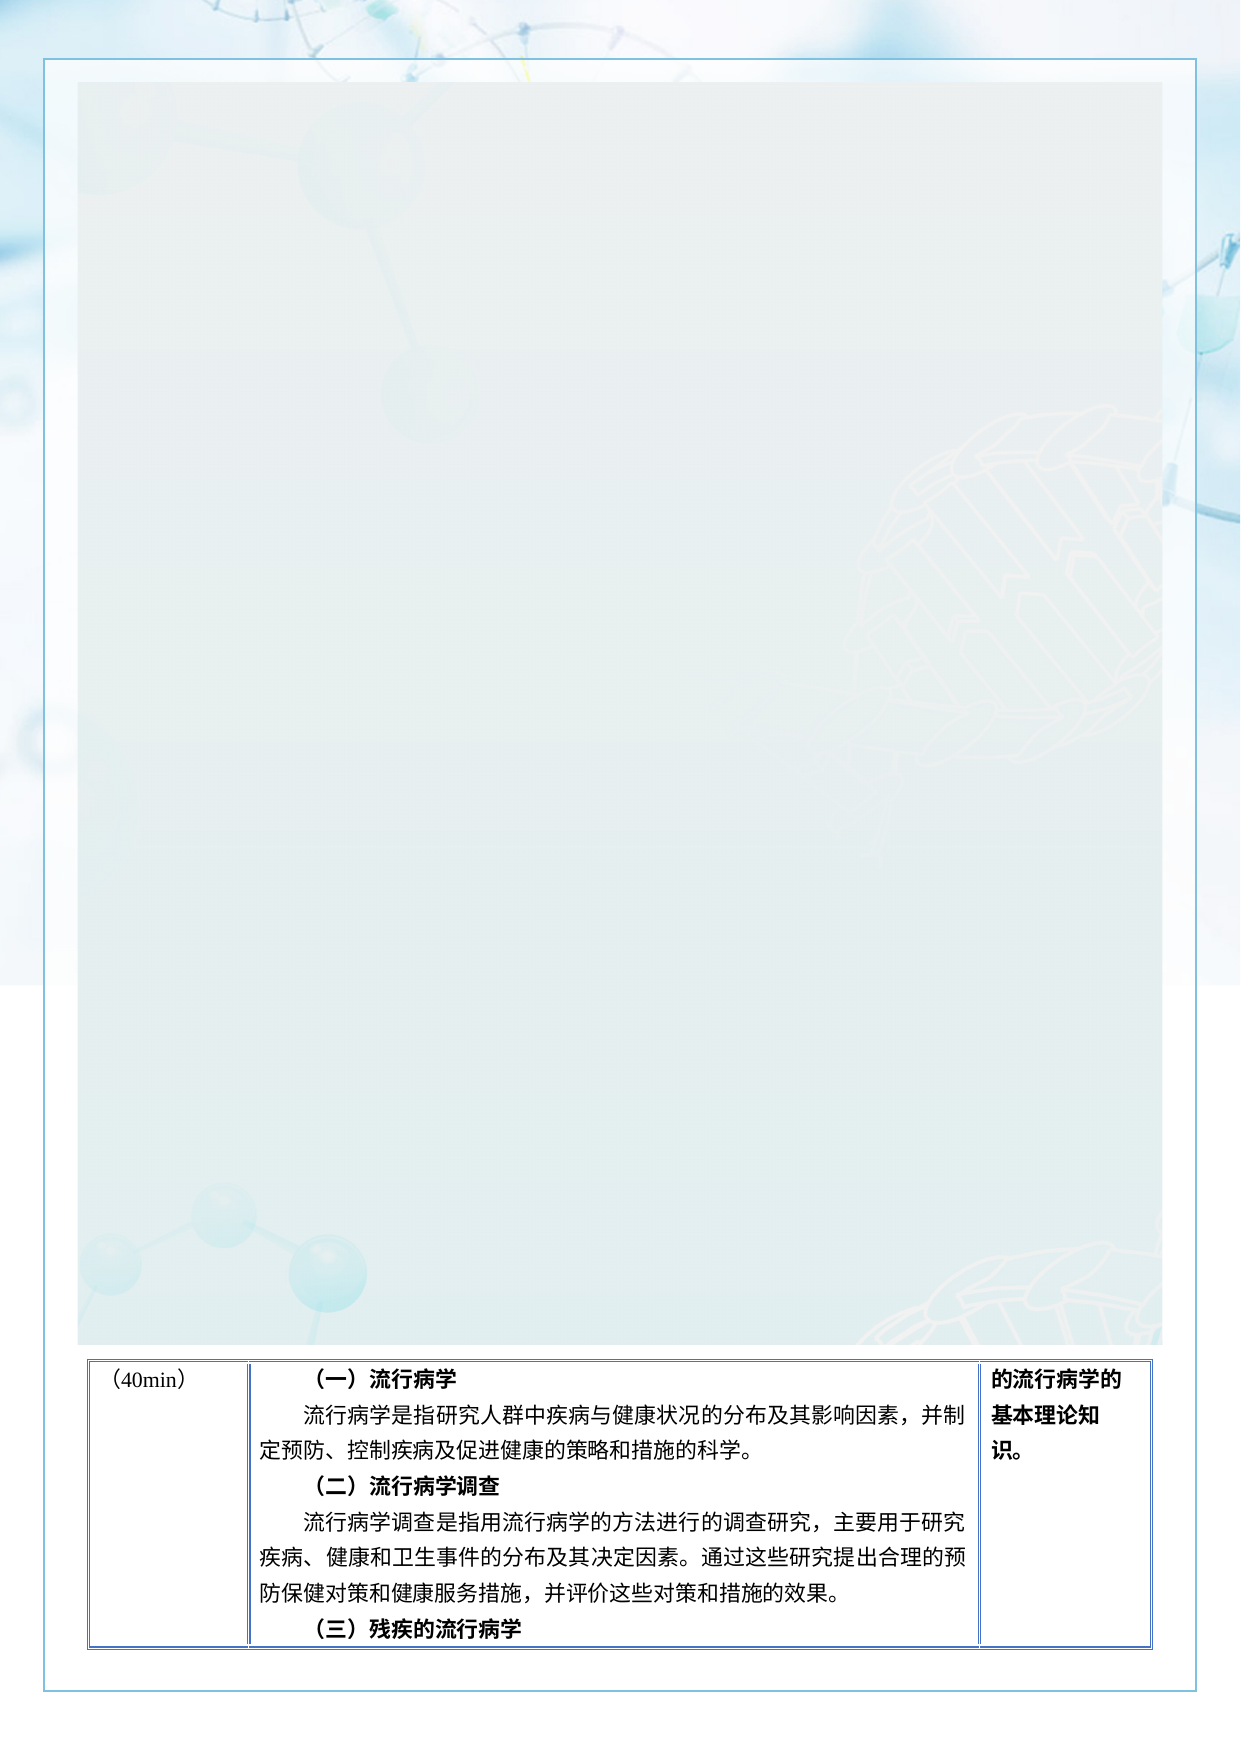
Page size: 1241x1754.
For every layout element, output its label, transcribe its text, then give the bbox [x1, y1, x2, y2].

picture [0, 0, 1241, 1754]
table_cell 知识讲解 （40min） [90, 1360, 249, 1646]
table_cell 通过教师讲解，了解残疾的流行病学的基本理论知识。 [980, 1362, 1150, 1646]
